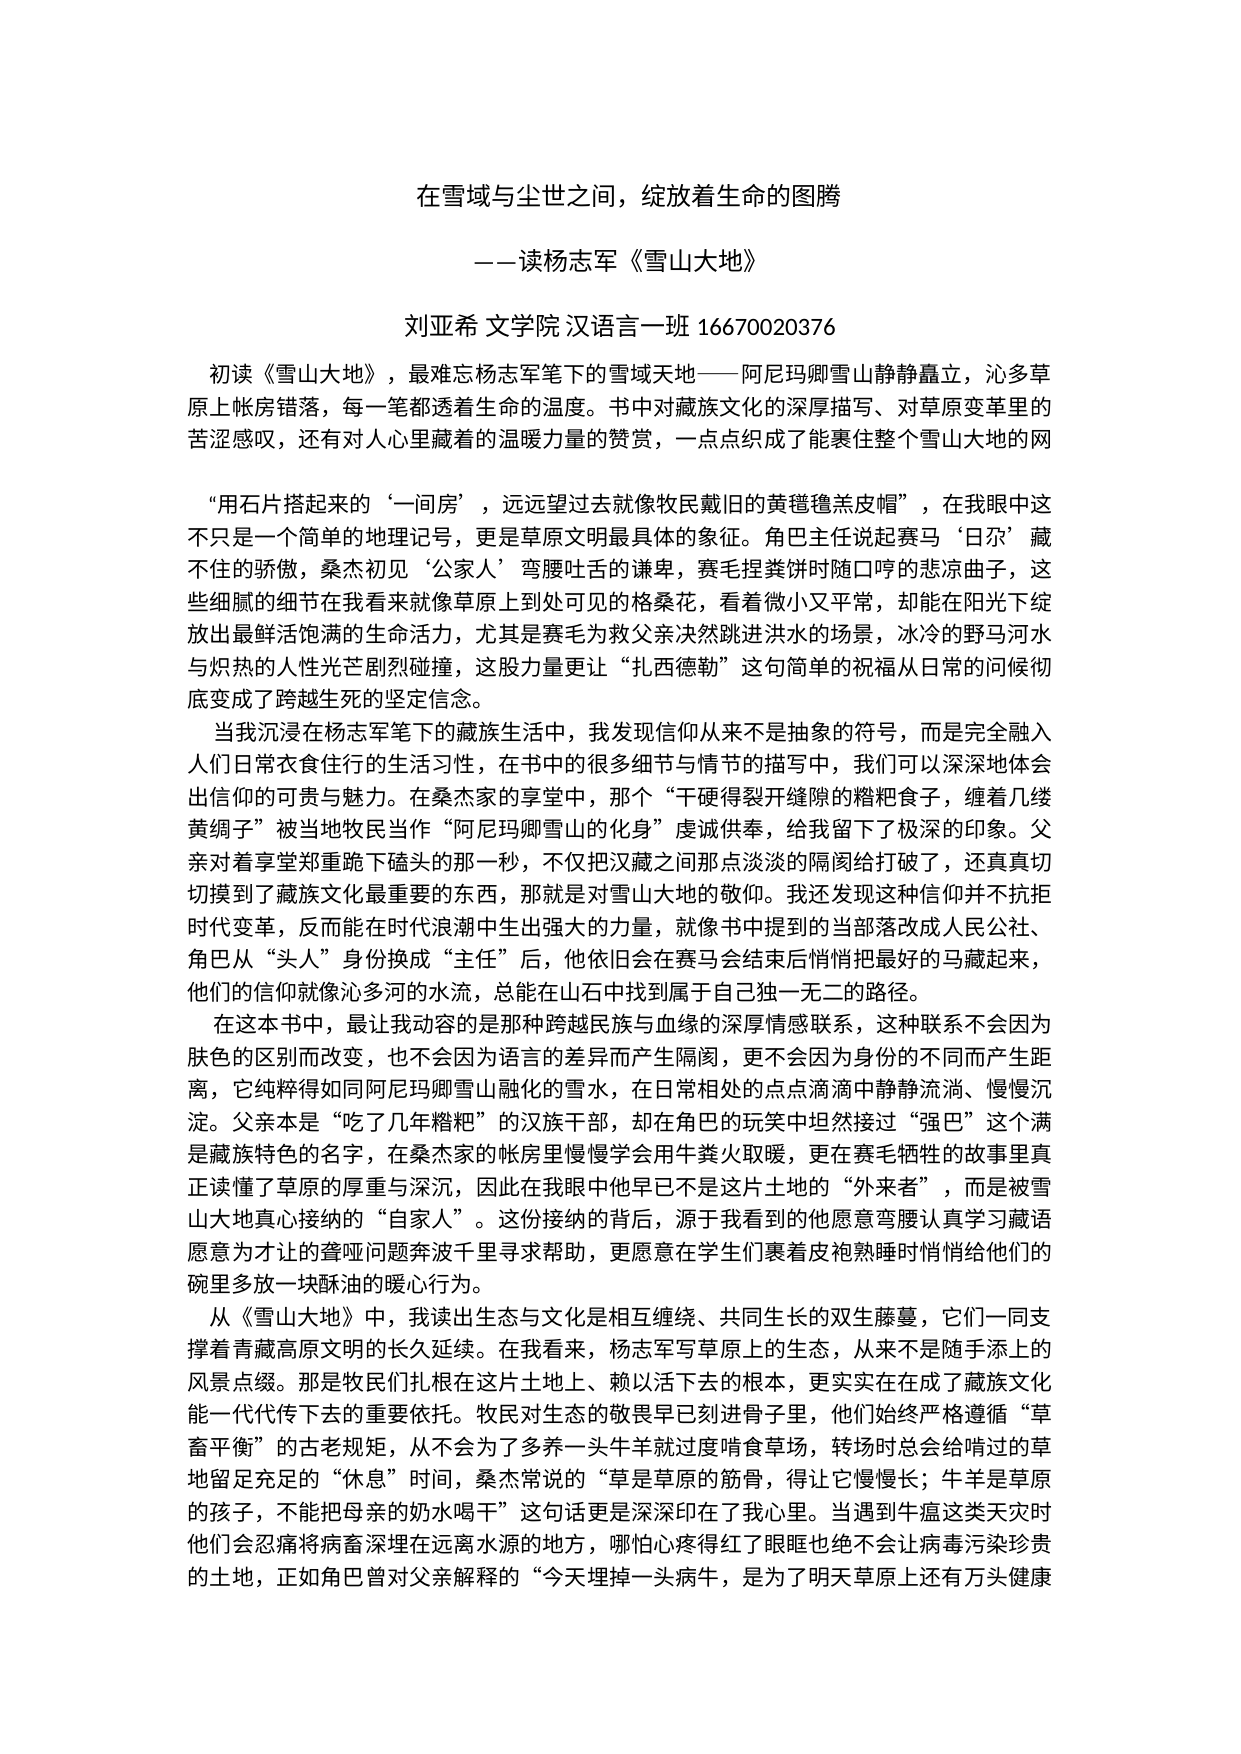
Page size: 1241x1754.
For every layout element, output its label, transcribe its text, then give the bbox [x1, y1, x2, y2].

text 在雪域与尘世之间，绽放着生命的图腾 [187, 162, 1053, 227]
text 在这本书中，最让我动容的是那种跨越民族与血缘的深厚情感联系，这种联系不会因为肤色的区别而改变，也不会因为语言的差异而产生隔阂，更不会因为身份的不同而产生距离，它纯粹得如同阿尼玛卿雪山融化的雪水，在日常相处的点点滴滴中静静流淌、慢慢沉淀。父亲本是“吃了几年糌粑”的汉族干部，却在角巴的玩笑中坦然接过“强巴”这个满是藏族特色的名字，在桑杰家的帐房里慢慢学会用牛粪火取暖，更在赛毛牺牲的故事里真正读懂了草原的厚重与深沉，因此在我眼中他早已不是这片土地的“外来者”，而是被雪山大地真心接纳的“自家人”。这份接纳的背后，源于我看到的他愿意弯腰认真学习藏语、愿意为才让的聋哑问题奔波千里寻求帮助，更愿意在学生们裹着皮袍熟睡时悄悄给他们的碗里多放一块酥油的暖心行为。 [187, 1007, 1053, 1299]
text ——读杨志军《雪山大地》 [187, 227, 1053, 292]
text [187, 1299, 1053, 1592]
text 刘亚希 文学院 汉语言一班 16670020376 [187, 292, 1053, 357]
text 初读《雪山大地》，最难忘杨志军笔下的雪域天地——阿尼玛卿雪山静静矗立，沁多草原上帐房错落，每一笔都透着生命的温度。书中对藏族文化的深厚描写、对草原变革里的苦涩感叹，还有对人心里藏着的温暖力量的赞赏，一点点织成了能裹住整个雪山大地的网。 [187, 357, 1053, 487]
text 当我沉浸在杨志军笔下的藏族生活中，我发现信仰从来不是抽象的符号，而是完全融入人们日常衣食住行的生活习性，在书中的很多细节与情节的描写中，我们可以深深地体会出信仰的可贵与魅力。在桑杰家的享堂中，那个“干硬得裂开缝隙的糌粑食子，缠着几缕黄绸子”被当地牧民当作“阿尼玛卿雪山的化身”虔诚供奉，给我留下了极深的印象。父亲对着享堂郑重跪下磕头的那一秒，不仅把汉藏之间那点淡淡的隔阂给打破了，还真真切切摸到了藏族文化最重要的东西，那就是对雪山大地的敬仰。我还发现这种信仰并不抗拒时代变革，反而能在时代浪潮中生出强大的力量，就像书中提到的当部落改成人民公社、角巴从“头人”身份换成“主任”后，他依旧会在赛马会结束后悄悄把最好的马藏起来，他们的信仰就像沁多河的水流，总能在山石中找到属于自己独一无二的路径。 [187, 714, 1053, 1007]
text “用石片搭起来的‘一间房’，远远望过去就像牧民戴旧的黄氆氇羔皮帽”，在我眼中这不只是一个简单的地理记号，更是草原文明最具体的象征。角巴主任说起赛马‘日尕’藏不住的骄傲，桑杰初见‘公家人’弯腰吐舌的谦卑，赛毛捏粪饼时随口哼的悲凉曲子，这些细腻的细节在我看来就像草原上到处可见的格桑花，看着微小又平常，却能在阳光下绽放出最鲜活饱满的生命活力，尤其是赛毛为救父亲决然跳进洪水的场景，冰冷的野马河水与炽热的人性光芒剧烈碰撞，这股力量更让“扎西德勒”这句简单的祝福从日常的问候彻底变成了跨越生死的坚定信念。 [187, 487, 1053, 714]
